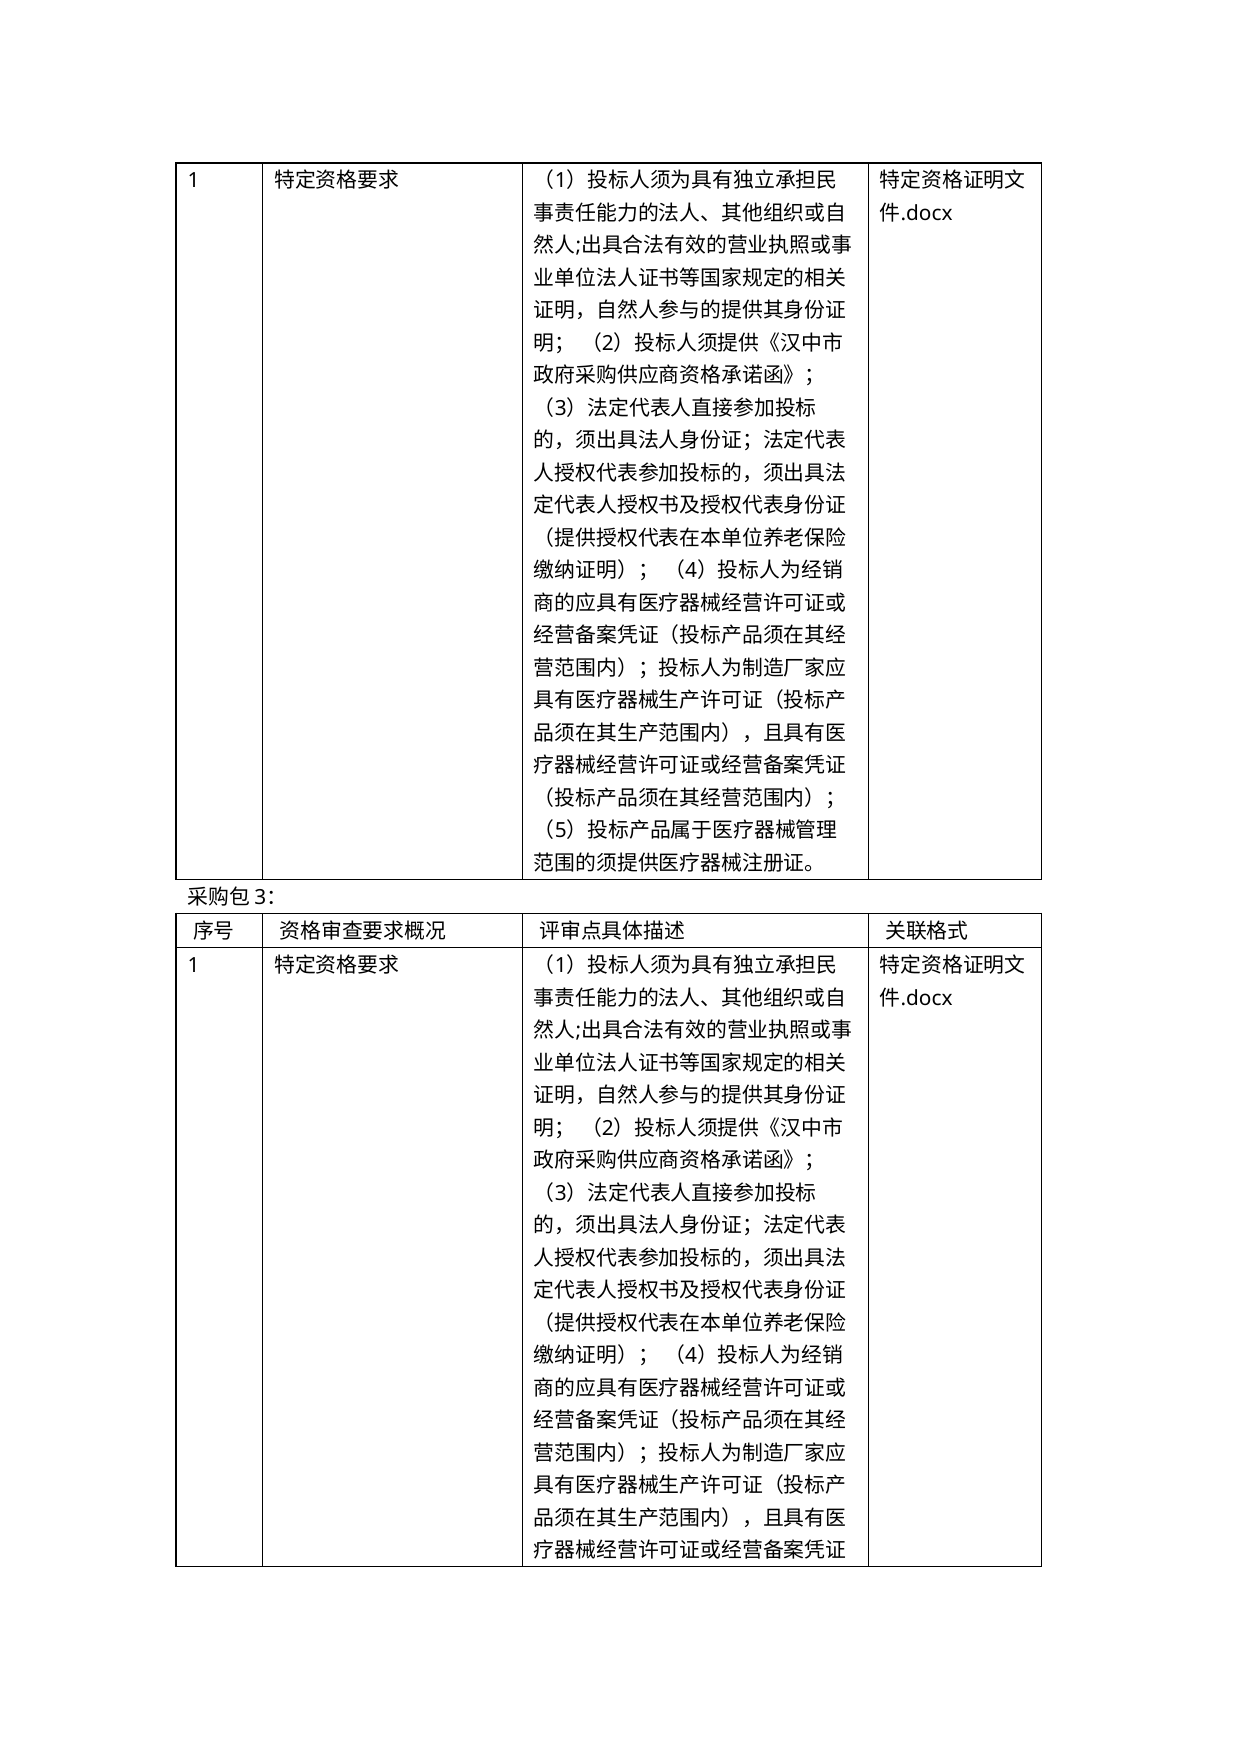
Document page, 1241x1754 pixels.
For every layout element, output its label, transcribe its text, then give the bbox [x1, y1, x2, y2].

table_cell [523, 948, 868, 1566]
table_header 评审点具体描述 [523, 914, 868, 947]
text 采购包3： [187, 880, 1053, 913]
table_header 序号 [177, 914, 262, 947]
table_cell 特定资格要求 [263, 948, 522, 1566]
table_cell 特定资格要求 [263, 164, 522, 878]
table_header 资格审查要求概况 [263, 914, 522, 947]
table_cell 特定资格证明文件.docx [869, 948, 1041, 1566]
table_header 关联格式 [869, 914, 1041, 947]
table_cell 1 [177, 948, 262, 1566]
table_cell 特定资格证明文件.docx [869, 164, 1041, 878]
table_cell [523, 164, 868, 878]
table_cell 1 [177, 164, 262, 878]
